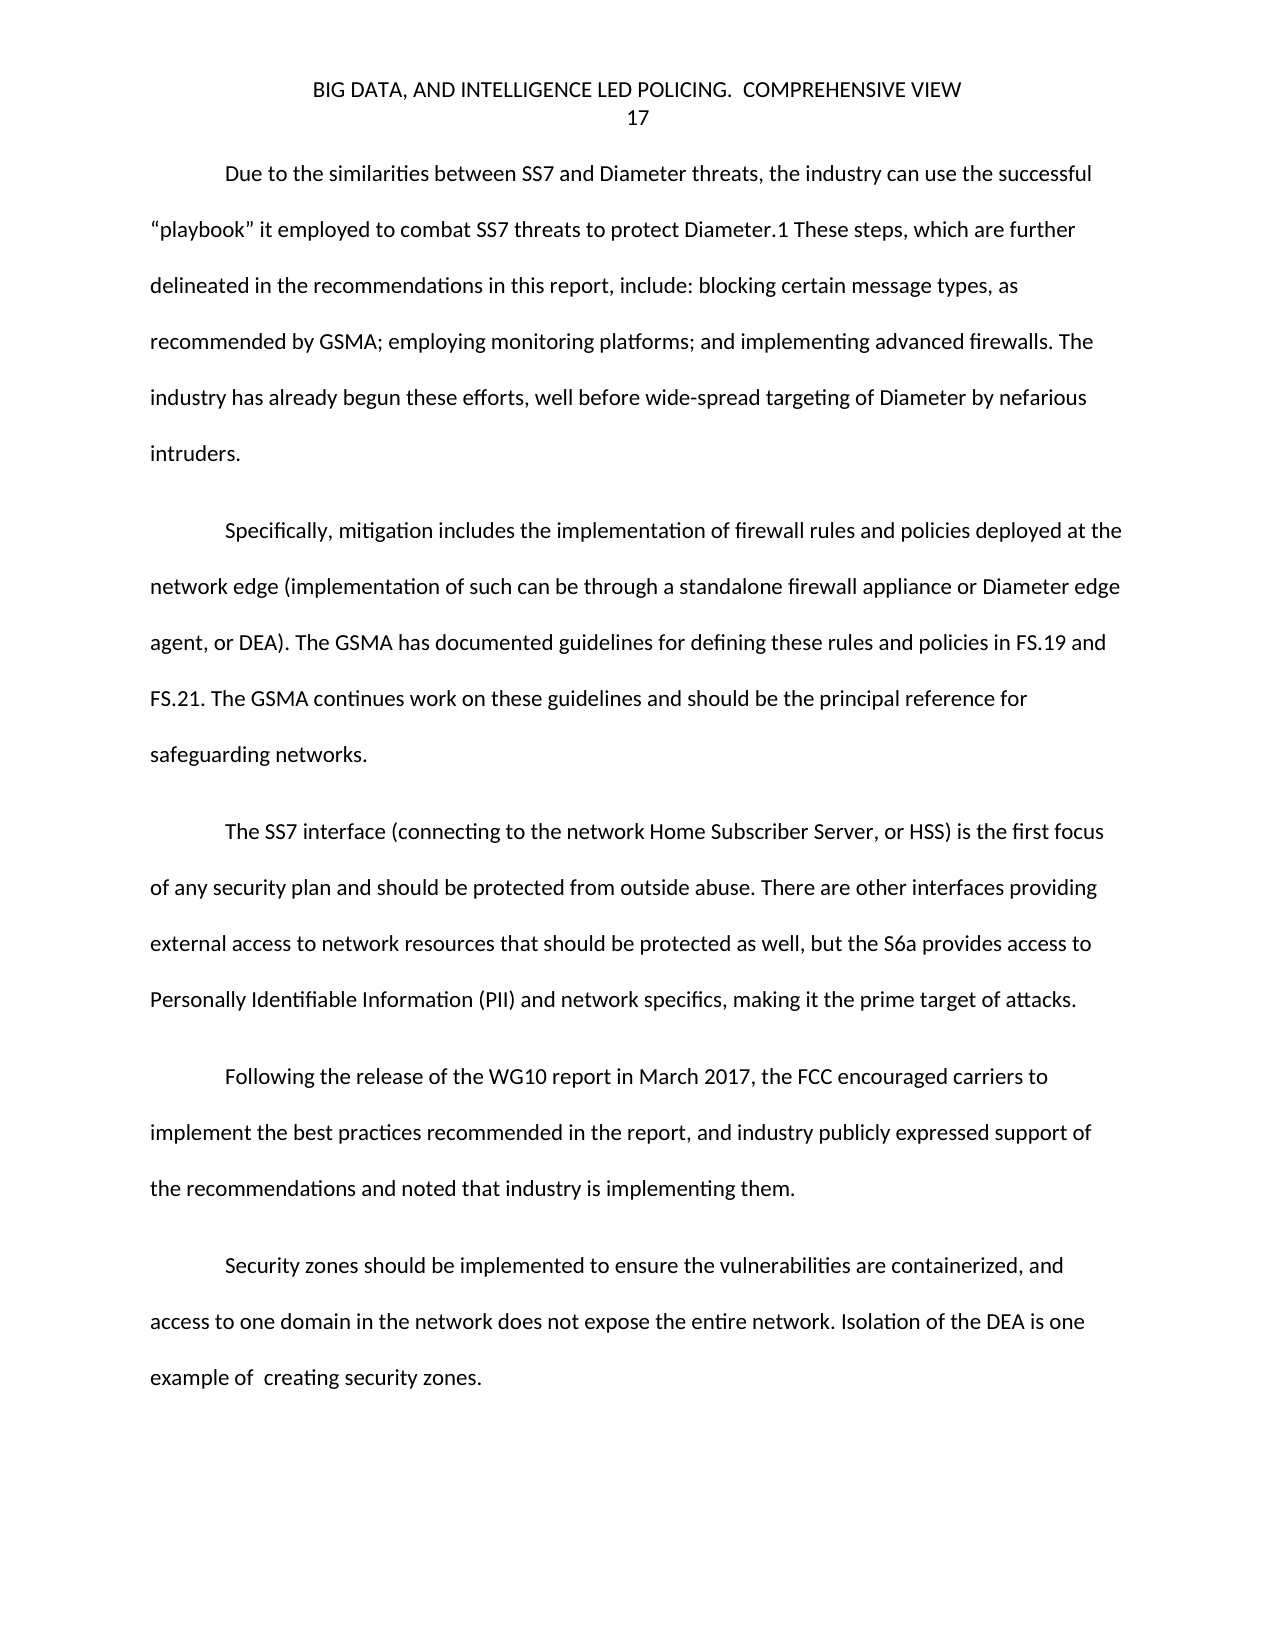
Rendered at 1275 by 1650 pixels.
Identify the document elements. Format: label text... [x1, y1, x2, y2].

text Specifically, mitigation includes the implementation of firewall rules and policies deployed at the network edge (implementation of such can be through a standalone firewall appliance or Diameter edge agent, or DEA). The GSMA has documented guidelines for defining these rules and policies in FS.19 and FS.21. The GSMA continues work on these guidelines and should be the principal reference for safeguarding networks. [150, 516, 1125, 768]
text Due to the similarities between SS7 and Diameter threats, the industry can use the successful “playbook” it employed to combat SS7 threats to protect Diameter.1 These steps, which are further delineated in the recommendations in this report, include: blocking certain message types, as recommended by GSMA; employing monitoring platforms; and implementing advanced firewalls. The industry has already begun these efforts, well before wide-spread targeting of Diameter by nefarious intruders. [150, 159, 1125, 467]
text Security zones should be implemented to ensure the vulnerabilities are containerized, and access to one domain in the network does not expose the entire network. Isolation of the DEA is one example of creating security zones. [150, 1251, 1125, 1391]
text Following the release of the WG10 report in March 2017, the FCC encouraged carriers to implement the best practices recommended in the report, and industry publicly expressed support of the recommendations and noted that industry is implementing them. [150, 1062, 1125, 1202]
text The SS7 interface (connecting to the network Home Subscriber Server, or HSS) is the first focus of any security plan and should be protected from outside abuse. There are other interfaces providing external access to network resources that should be protected as well, but the S6a provides access to Personally Identifiable Information (PII) and network specifics, making it the prime target of attacks. [150, 817, 1125, 1013]
